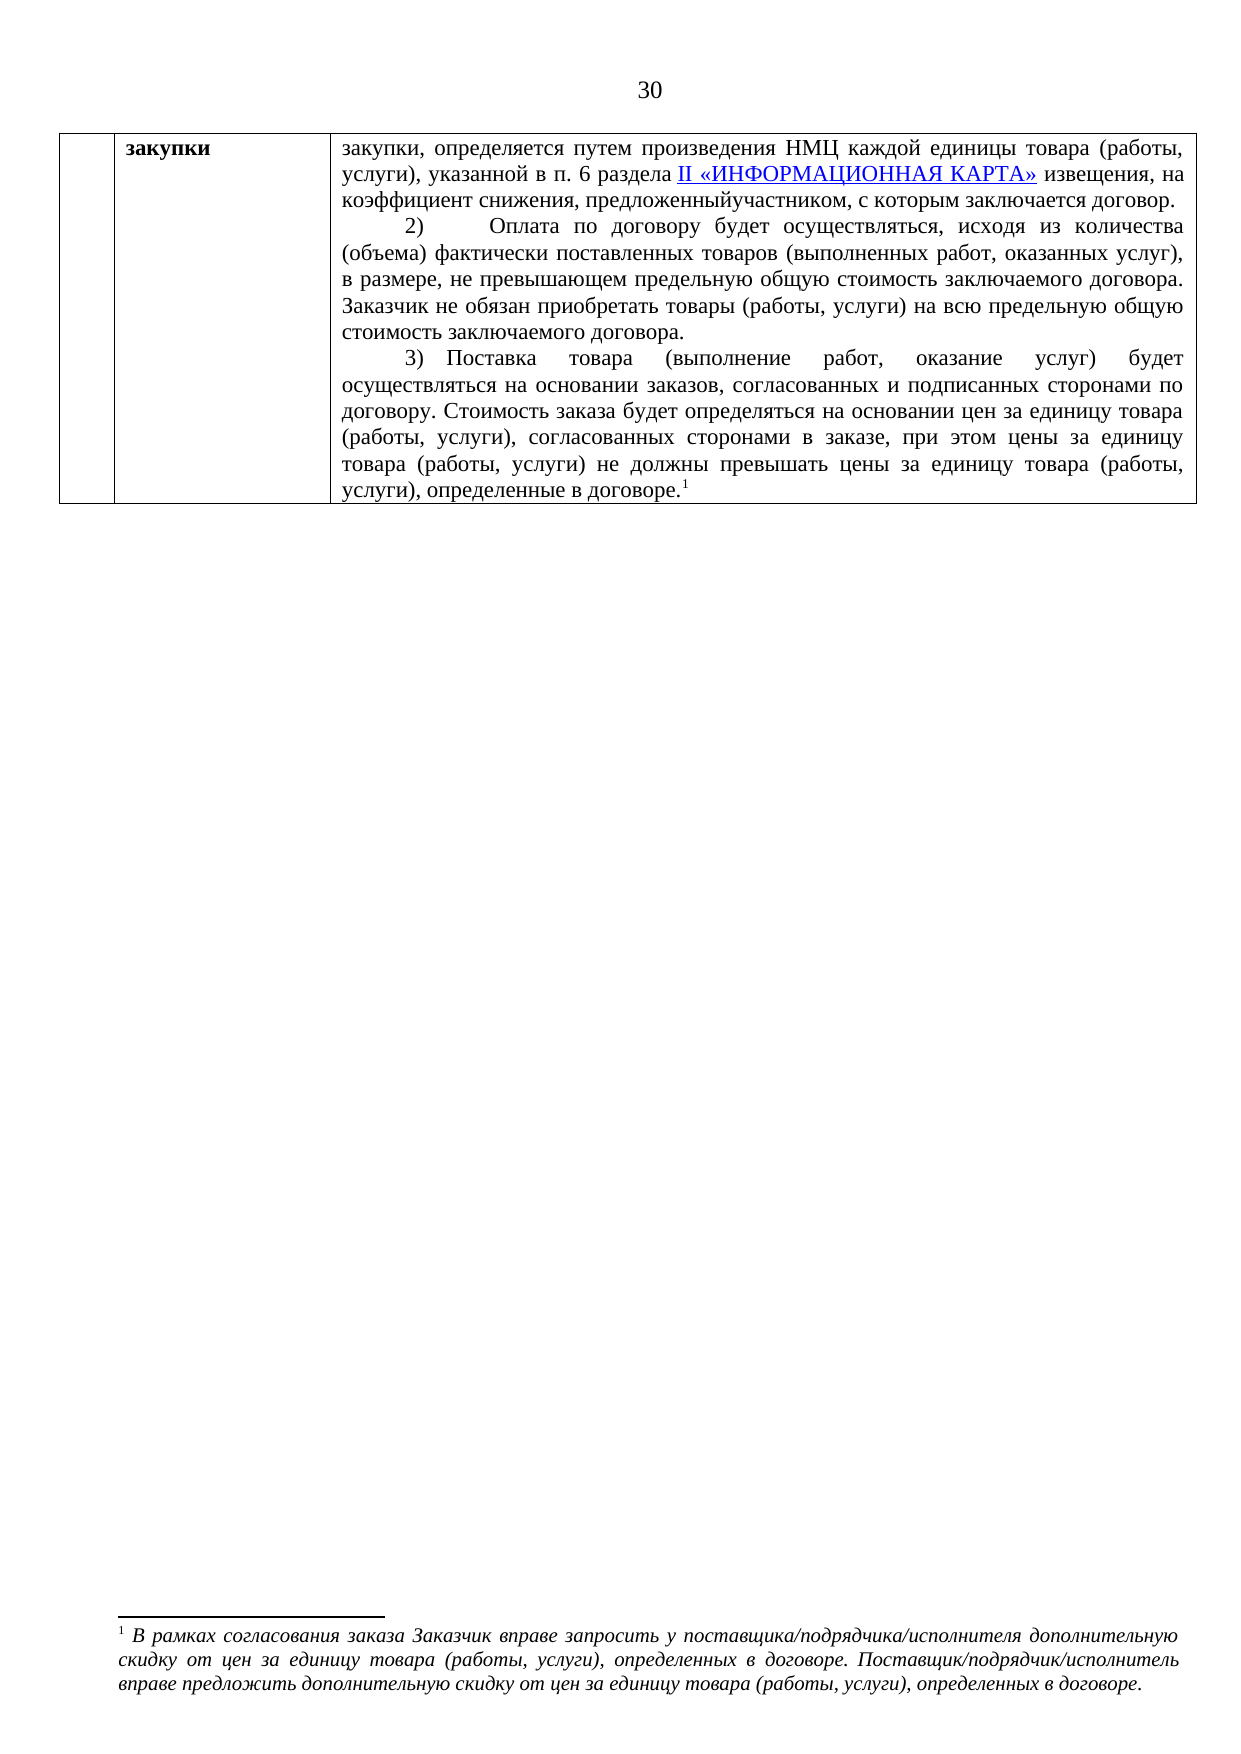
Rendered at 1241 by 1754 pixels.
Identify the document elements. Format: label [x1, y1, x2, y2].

table_cell [60, 134, 114, 502]
table_cell [331, 134, 1196, 502]
table_cell [115, 134, 330, 502]
